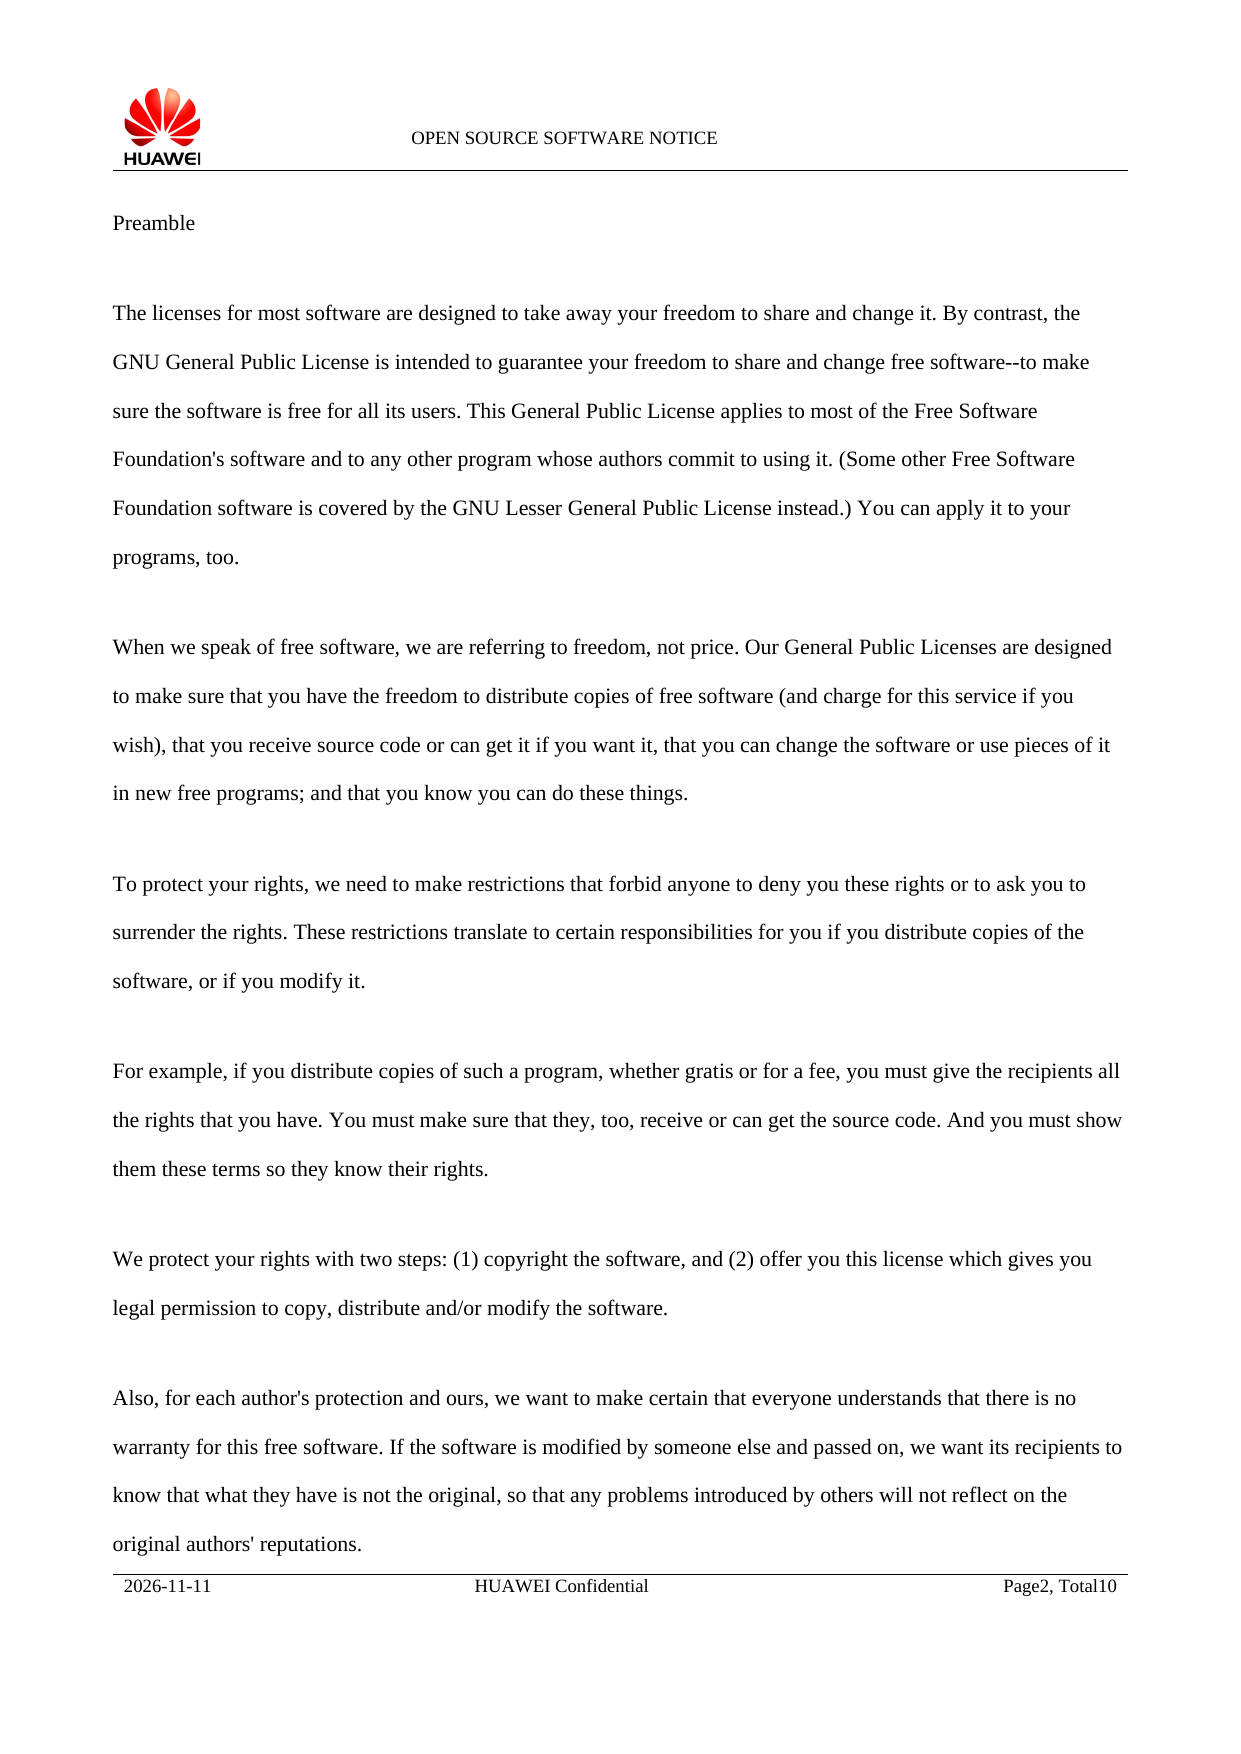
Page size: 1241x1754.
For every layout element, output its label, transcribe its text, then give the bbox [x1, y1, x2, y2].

text Preamble [112, 206, 1128, 239]
text To protect your rights, we need to make restrictions that forbid anyone to deny you these rights or to ask you to surrender the rights. These restrictions translate to certain responsibilities for you if you distribute copies of the software, or if you modify it. [112, 867, 1128, 997]
picture [124, 88, 201, 165]
text Also, for each author's protection and ours, we want to make certain that everyone understands that there is no warranty for this free software. If the software is modified by someone else and passed on, we want its recipients to know that what they have is not the original, so that any problems introduced by others will not reflect on the original authors' reputations. [112, 1381, 1128, 1560]
text The licenses for most software are designed to take away your freedom to share and change it. By contrast, the GNU General Public License is intended to guarantee your freedom to share and change free software--to make sure the software is free for all its users. This General Public License applies to most of the Free Software Foundation's software and to any other program whose authors commit to using it. (Some other Free Software Foundation software is covered by the GNU Lesser General Public License instead.) You can apply it to your programs, too. [112, 297, 1128, 573]
text When we speak of free software, we are referring to freedom, not price. Our General Public Licenses are designed to make sure that you have the freedom to distribute copies of free software (and charge for this service if you wish), that you receive source code or can get it if you want it, that you can change the software or use pieces of it in new free programs; and that you know you can do these things. [112, 631, 1128, 809]
text We protect your rights with two steps: (1) copyright the software, and (2) offer you this license which gives you legal permission to copy, distribute and/or modify the software. [112, 1242, 1128, 1324]
text For example, if you distribute copies of such a program, whether gratis or for a fee, you must give the recipients all the rights that you have. You must make sure that they, too, receive or can get the source code. And you must show them these terms so they know their rights. [112, 1055, 1128, 1185]
